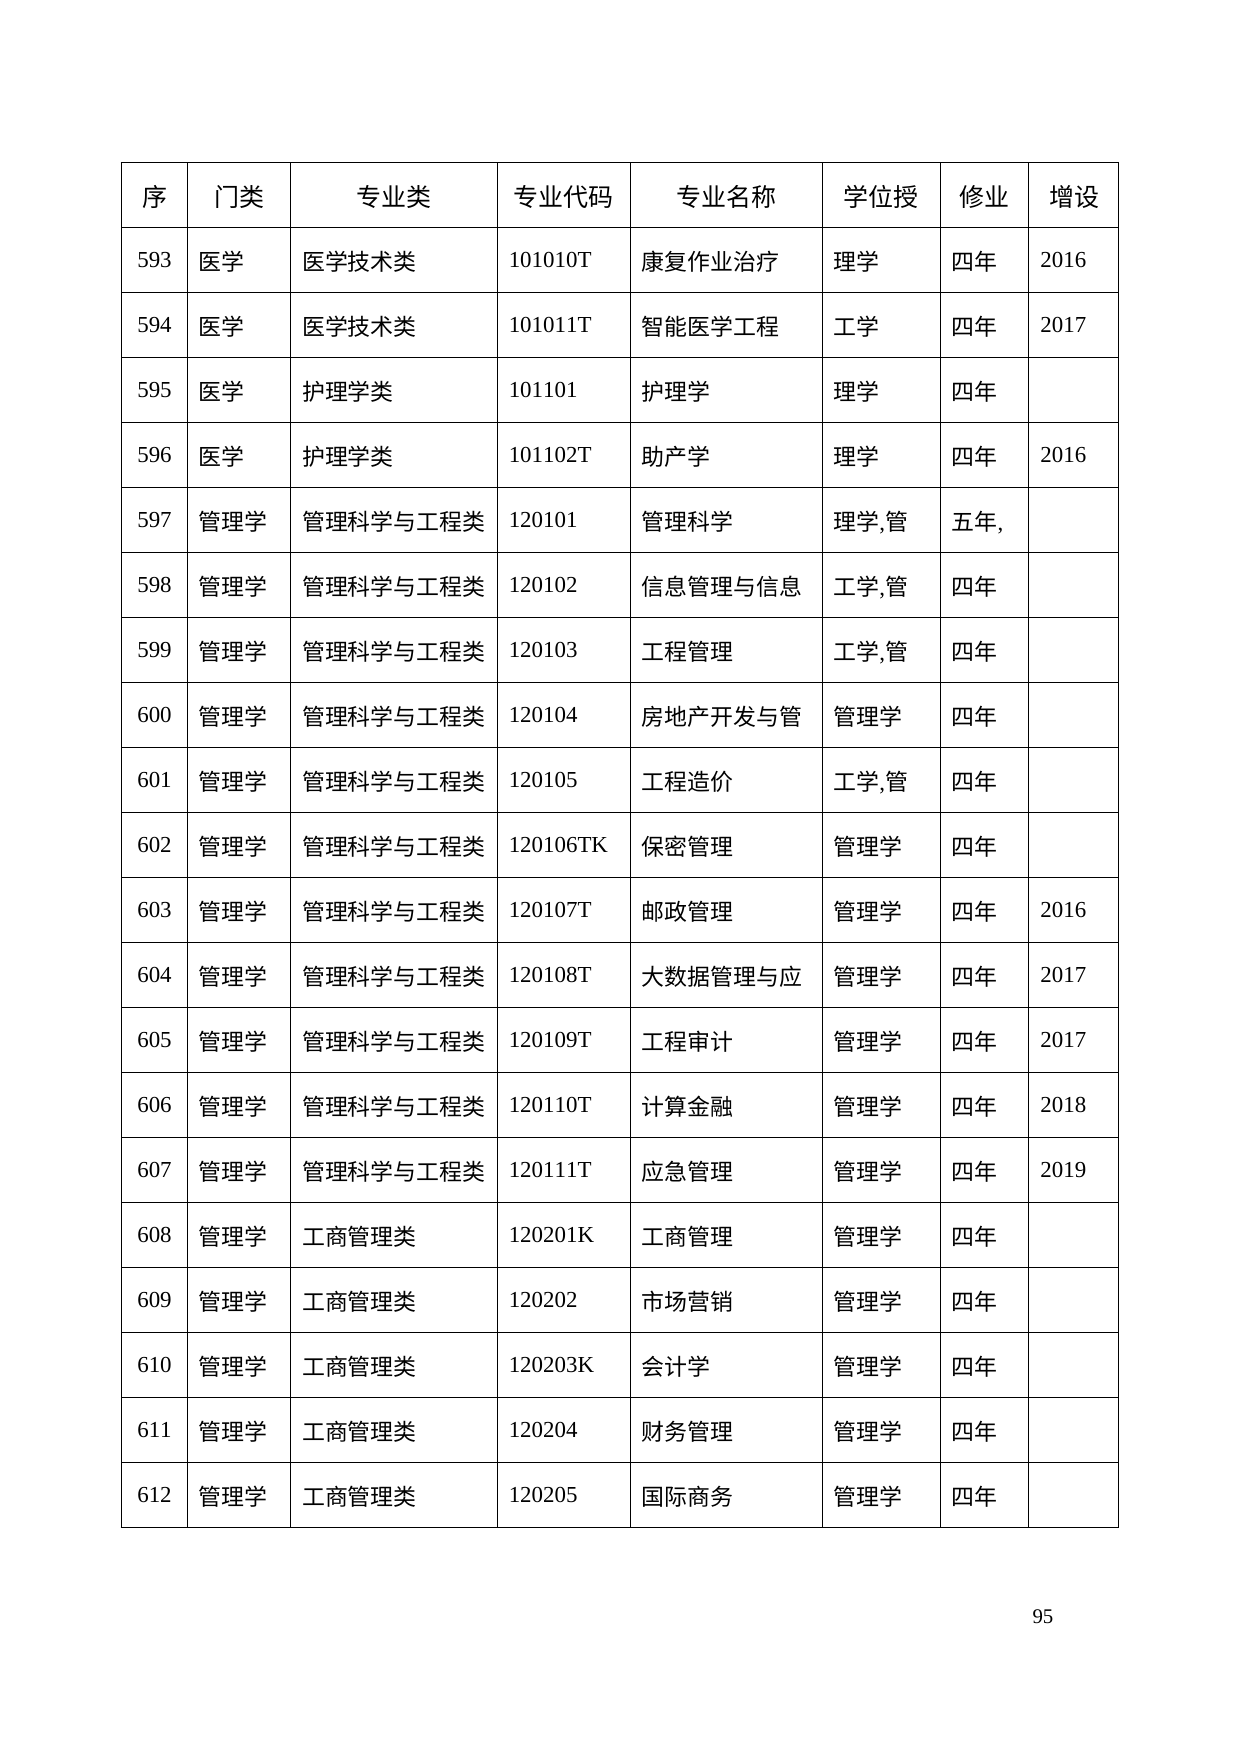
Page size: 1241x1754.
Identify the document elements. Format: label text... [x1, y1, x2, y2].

table_header 学位授予门类 [823, 163, 940, 227]
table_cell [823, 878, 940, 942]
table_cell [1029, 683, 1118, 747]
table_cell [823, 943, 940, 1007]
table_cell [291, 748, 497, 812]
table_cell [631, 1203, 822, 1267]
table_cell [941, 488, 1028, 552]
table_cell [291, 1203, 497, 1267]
table_header 专业名称 [631, 163, 822, 227]
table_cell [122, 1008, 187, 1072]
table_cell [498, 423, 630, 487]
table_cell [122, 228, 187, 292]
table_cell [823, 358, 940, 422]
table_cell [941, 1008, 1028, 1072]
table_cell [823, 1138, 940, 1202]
table_header 专业代码 [498, 163, 630, 227]
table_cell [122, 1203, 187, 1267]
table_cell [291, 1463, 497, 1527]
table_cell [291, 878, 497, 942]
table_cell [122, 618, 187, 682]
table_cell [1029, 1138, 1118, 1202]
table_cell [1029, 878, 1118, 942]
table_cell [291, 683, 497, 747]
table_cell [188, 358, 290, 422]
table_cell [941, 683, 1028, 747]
table_header 专业类 [291, 163, 497, 227]
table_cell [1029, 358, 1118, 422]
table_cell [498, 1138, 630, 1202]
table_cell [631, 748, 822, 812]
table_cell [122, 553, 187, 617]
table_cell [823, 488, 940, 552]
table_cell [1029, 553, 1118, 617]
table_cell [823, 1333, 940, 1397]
table_header 增设年份 [1029, 163, 1118, 227]
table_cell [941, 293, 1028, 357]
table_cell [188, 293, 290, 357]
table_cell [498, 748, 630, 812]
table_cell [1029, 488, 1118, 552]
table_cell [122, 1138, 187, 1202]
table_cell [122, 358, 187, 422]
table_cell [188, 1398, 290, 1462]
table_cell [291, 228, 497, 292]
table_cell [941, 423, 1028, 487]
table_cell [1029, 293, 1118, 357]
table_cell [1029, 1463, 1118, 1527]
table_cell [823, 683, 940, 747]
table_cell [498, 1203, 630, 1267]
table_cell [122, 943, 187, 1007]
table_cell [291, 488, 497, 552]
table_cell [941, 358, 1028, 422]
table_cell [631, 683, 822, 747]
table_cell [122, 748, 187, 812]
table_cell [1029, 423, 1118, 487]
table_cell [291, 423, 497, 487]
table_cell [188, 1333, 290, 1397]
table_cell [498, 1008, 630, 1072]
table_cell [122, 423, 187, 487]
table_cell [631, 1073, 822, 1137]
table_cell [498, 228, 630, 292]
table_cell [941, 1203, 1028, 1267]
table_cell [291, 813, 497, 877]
table_header 序号 [122, 163, 187, 227]
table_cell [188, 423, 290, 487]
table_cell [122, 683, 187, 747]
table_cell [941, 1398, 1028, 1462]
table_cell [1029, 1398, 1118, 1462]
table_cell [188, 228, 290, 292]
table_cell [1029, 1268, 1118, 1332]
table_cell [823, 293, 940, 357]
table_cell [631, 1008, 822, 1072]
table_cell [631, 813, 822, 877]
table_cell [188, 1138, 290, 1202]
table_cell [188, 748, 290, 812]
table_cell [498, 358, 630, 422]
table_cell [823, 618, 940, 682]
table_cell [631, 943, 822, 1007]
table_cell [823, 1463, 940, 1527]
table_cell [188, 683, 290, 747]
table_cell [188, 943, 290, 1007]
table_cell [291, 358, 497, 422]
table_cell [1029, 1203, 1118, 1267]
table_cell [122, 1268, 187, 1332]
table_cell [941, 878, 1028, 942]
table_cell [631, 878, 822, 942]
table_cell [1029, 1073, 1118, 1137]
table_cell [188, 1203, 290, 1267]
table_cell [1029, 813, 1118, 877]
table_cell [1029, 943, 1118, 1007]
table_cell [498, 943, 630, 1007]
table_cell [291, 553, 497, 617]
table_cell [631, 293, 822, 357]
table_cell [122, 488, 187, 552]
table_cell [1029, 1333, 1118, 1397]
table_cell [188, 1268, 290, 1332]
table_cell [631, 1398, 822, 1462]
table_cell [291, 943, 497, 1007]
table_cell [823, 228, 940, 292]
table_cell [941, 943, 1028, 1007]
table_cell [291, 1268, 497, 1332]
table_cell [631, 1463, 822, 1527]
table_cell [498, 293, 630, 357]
table_header 修业年限 [941, 163, 1028, 227]
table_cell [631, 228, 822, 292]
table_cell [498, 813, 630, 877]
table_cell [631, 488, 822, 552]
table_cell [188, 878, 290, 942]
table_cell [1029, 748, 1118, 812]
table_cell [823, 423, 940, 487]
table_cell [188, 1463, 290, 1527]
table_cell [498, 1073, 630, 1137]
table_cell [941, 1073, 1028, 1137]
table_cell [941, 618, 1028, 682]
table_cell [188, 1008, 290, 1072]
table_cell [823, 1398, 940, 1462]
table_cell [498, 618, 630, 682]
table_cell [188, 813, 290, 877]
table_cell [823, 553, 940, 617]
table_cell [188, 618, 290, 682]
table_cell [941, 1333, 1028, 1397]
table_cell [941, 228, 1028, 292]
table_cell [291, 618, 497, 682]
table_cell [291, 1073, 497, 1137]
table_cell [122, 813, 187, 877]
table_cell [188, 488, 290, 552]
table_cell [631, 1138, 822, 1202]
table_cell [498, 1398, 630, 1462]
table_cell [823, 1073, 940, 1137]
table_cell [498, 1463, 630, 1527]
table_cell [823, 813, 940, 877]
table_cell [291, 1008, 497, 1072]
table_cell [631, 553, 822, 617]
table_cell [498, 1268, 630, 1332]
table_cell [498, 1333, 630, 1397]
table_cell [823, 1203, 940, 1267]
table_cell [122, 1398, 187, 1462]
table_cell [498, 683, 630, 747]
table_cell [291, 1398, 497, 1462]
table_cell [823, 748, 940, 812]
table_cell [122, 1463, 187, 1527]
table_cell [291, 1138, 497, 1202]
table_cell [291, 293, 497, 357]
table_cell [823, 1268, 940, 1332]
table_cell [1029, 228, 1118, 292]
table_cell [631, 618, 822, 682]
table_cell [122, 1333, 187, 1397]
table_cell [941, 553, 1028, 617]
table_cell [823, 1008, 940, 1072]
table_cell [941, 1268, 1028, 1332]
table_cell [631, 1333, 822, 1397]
table_header 门类 [188, 163, 290, 227]
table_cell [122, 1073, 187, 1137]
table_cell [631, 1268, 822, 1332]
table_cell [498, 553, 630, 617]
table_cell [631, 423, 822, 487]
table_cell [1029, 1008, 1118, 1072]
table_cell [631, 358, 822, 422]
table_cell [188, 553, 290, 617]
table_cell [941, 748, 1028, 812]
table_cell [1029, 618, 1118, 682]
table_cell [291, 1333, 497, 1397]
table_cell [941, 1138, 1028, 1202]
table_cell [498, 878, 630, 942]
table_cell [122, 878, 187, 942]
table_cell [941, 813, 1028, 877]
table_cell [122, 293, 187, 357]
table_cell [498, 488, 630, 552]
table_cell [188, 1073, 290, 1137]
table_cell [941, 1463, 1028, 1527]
